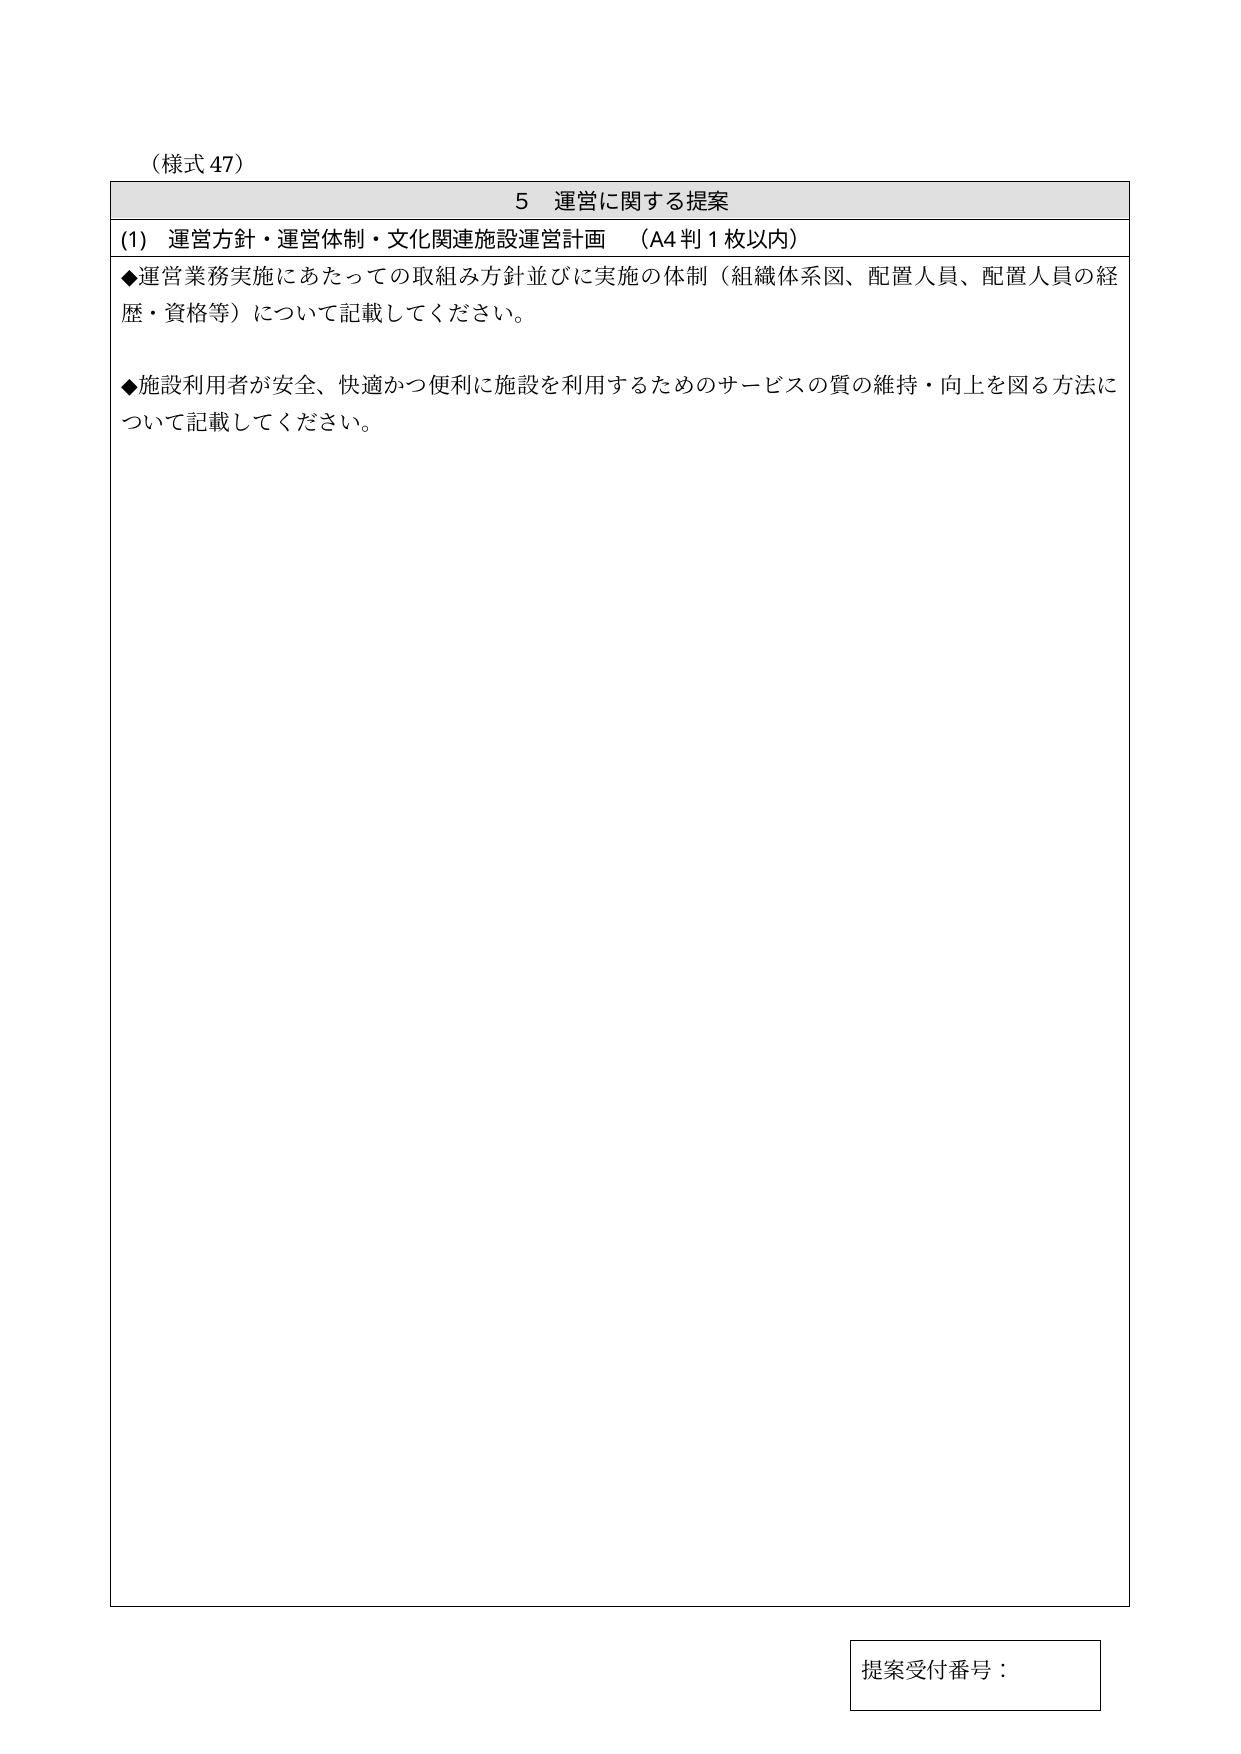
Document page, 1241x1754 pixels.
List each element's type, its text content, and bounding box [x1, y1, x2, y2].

text （様式） [139, 144, 1101, 181]
table_cell (1) 運営方針・運営体制・文化関連施設運営計画 （A4判 1枚以内） [111, 220, 1129, 256]
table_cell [111, 257, 1129, 1606]
table_header ５ 運営に関する提案 [111, 182, 1129, 218]
